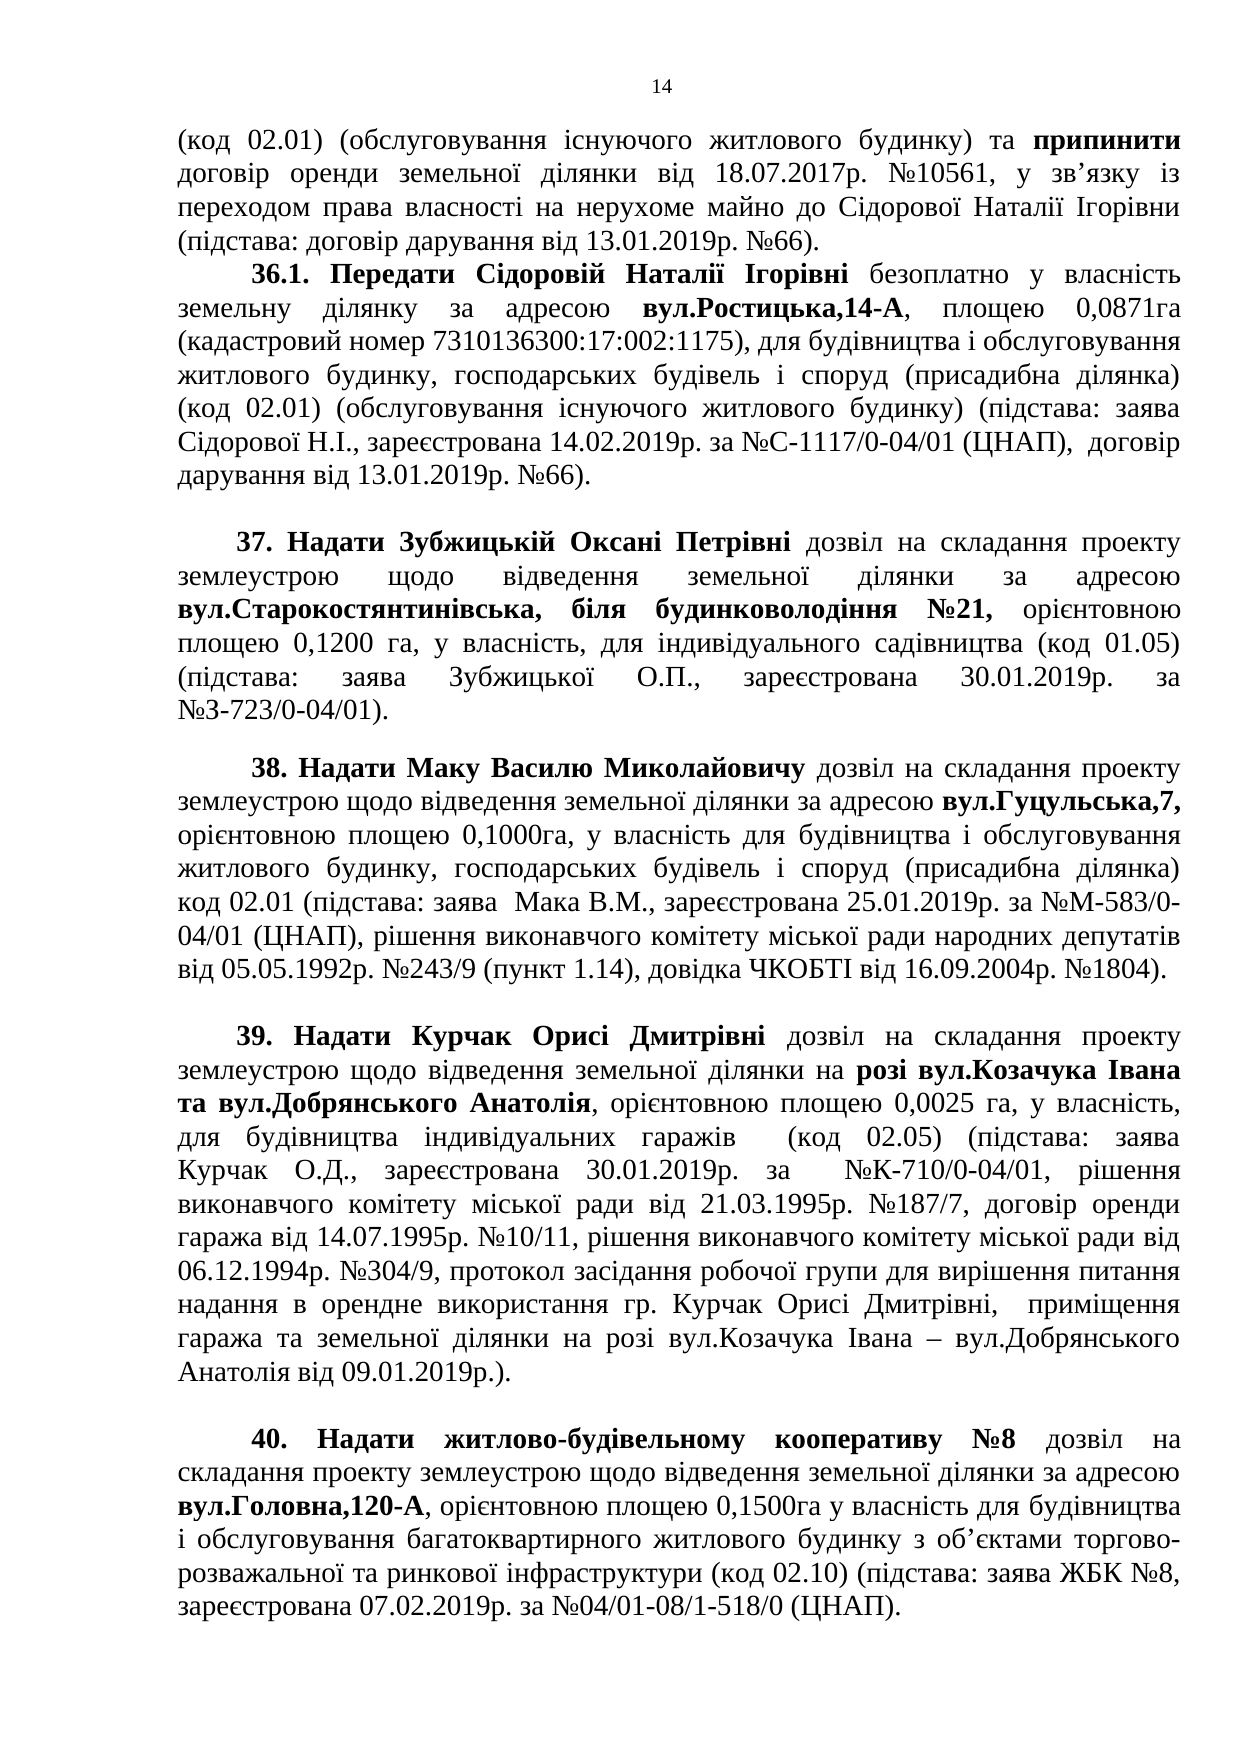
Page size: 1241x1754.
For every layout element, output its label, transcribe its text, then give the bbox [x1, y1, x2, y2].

text 39. Надати Курчак Орисі Дмитрівні дозвіл на складання проекту землеустрою щодо відведення земельної ділянки на розі вул.Козачука Івана та вул.Добрянського Анатолія, орієнтовною площею 0,0025 га, у власність, для будівництва індивідуальних гаражів (код 02.05) (підстава: заява Курчак О.Д., зареєстрована 30.01.2019р. за №К-710/0-04/01, рішення виконавчого комітету міської ради від 21.03.1995р. №187/7, договір оренди гаража від 14.07.1995р. №10/11, рішення виконавчого комітету міської ради від 06.12.1994р. №304/9, протокол засідання робочої групи для вирішення питання надання в орендне використання гр. Курчак Орисі Дмитрівні, приміщення гаража та земельної ділянки на розі вул.Козачука Івана – вул.Добрянського Анатолія від 09.01.2019р.). [177, 1018, 1181, 1387]
text 38. Надати Маку Василю Миколайовичу дозвіл на складання проекту землеустрою щодо відведення земельної ділянки за адресою вул.Гуцульська,7, орієнтовною площею 0,1000га, у власність для будівництва і обслуговування житлового будинку, господарських будівель і споруд (присадибна ділянка) код 02.01 (підстава: заява Мака В.М., зареєстрована 25.01.2019р. за №М-583/0-04/01 (ЦНАП), рішення виконавчого комітету міської ради народних депутатів від 05.05.1992р. №243/9 (пункт 1.14), довідка ЧКОБТІ від 16.09.2004р. №1804). [177, 750, 1181, 851]
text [177, 118, 1181, 256]
text 40. Надати житлово-будівельному кооперативу №8 дозвіл на складання проекту землеустрою щодо відведення земельної ділянки за адресою вул.Головна,120-А, орієнтовною площею 0,1500га у власність для будівництва і обслуговування багатоквартирного житлового будинку з об’єктами торгово-розважальної та ринкової інфраструктури (код 02.10) (підстава: заява ЖБК №8, зареєстрована 07.02.2019р. за №04/01-08/1-518/0 (ЦНАП). [177, 1421, 1181, 1521]
text 36.1. Передати Сідоровій Наталії Ігорівні безоплатно у власність земельну ділянку за адресою вул.Ростицька,14-А, площею 0,0871га (кадастровий номер 7310136300:17:002:1175), для будівництва і обслуговування житлового будинку, господарських будівель і споруд (присадибна ділянка) (код 02.01) (обслуговування існуючого житлового будинку) (підстава: заява Сідорової Н.І., зареєстрована 14.02.2019р. за №С-1117/0-04/01 (ЦНАП), договір дарування від 13.01.2019р. №66). [177, 256, 1181, 491]
text 40. Надати житлово-будівельному кооперативу №8 дозвіл на складання проекту землеустрою щодо відведення земельної ділянки за адресою вул.Головна,120-А, орієнтовною площею 0,1500га у власність для будівництва і обслуговування багатоквартирного житлового будинку з об’єктами торгово-розважальної та ринкової інфраструктури (код 02.10) (підстава: заява ЖБК №8, зареєстрована 07.02.2019р. за №04/01-08/1-518/0 (ЦНАП). [177, 1588, 1181, 1622]
text 38. Надати Маку Василю Миколайовичу дозвіл на складання проекту землеустрою щодо відведення земельної ділянки за адресою вул.Гуцульська,7, орієнтовною площею 0,1000га, у власність для будівництва і обслуговування житлового будинку, господарських будівель і споруд (присадибна ділянка) код 02.01 (підстава: заява Мака В.М., зареєстрована 25.01.2019р. за №М-583/0-04/01 (ЦНАП), рішення виконавчого комітету міської ради народних депутатів від 05.05.1992р. №243/9 (пункт 1.14), довідка ЧКОБТІ від 16.09.2004р. №1804). [177, 884, 1181, 985]
text 37. Надати Зубжицькій Оксані Петрівні дозвіл на складання проекту землеустрою щодо відведення земельної ділянки за адресою вул.Старокостянтинівська, біля будинковолодіння №21, орієнтовною площею 0,1200 га, у власність, для індивідуального садівництва (код 01.05) (підстава: заява Зубжицької О.П., зареєстрована 30.01.2019р. за №З-723/0-04/01). [177, 524, 1181, 726]
